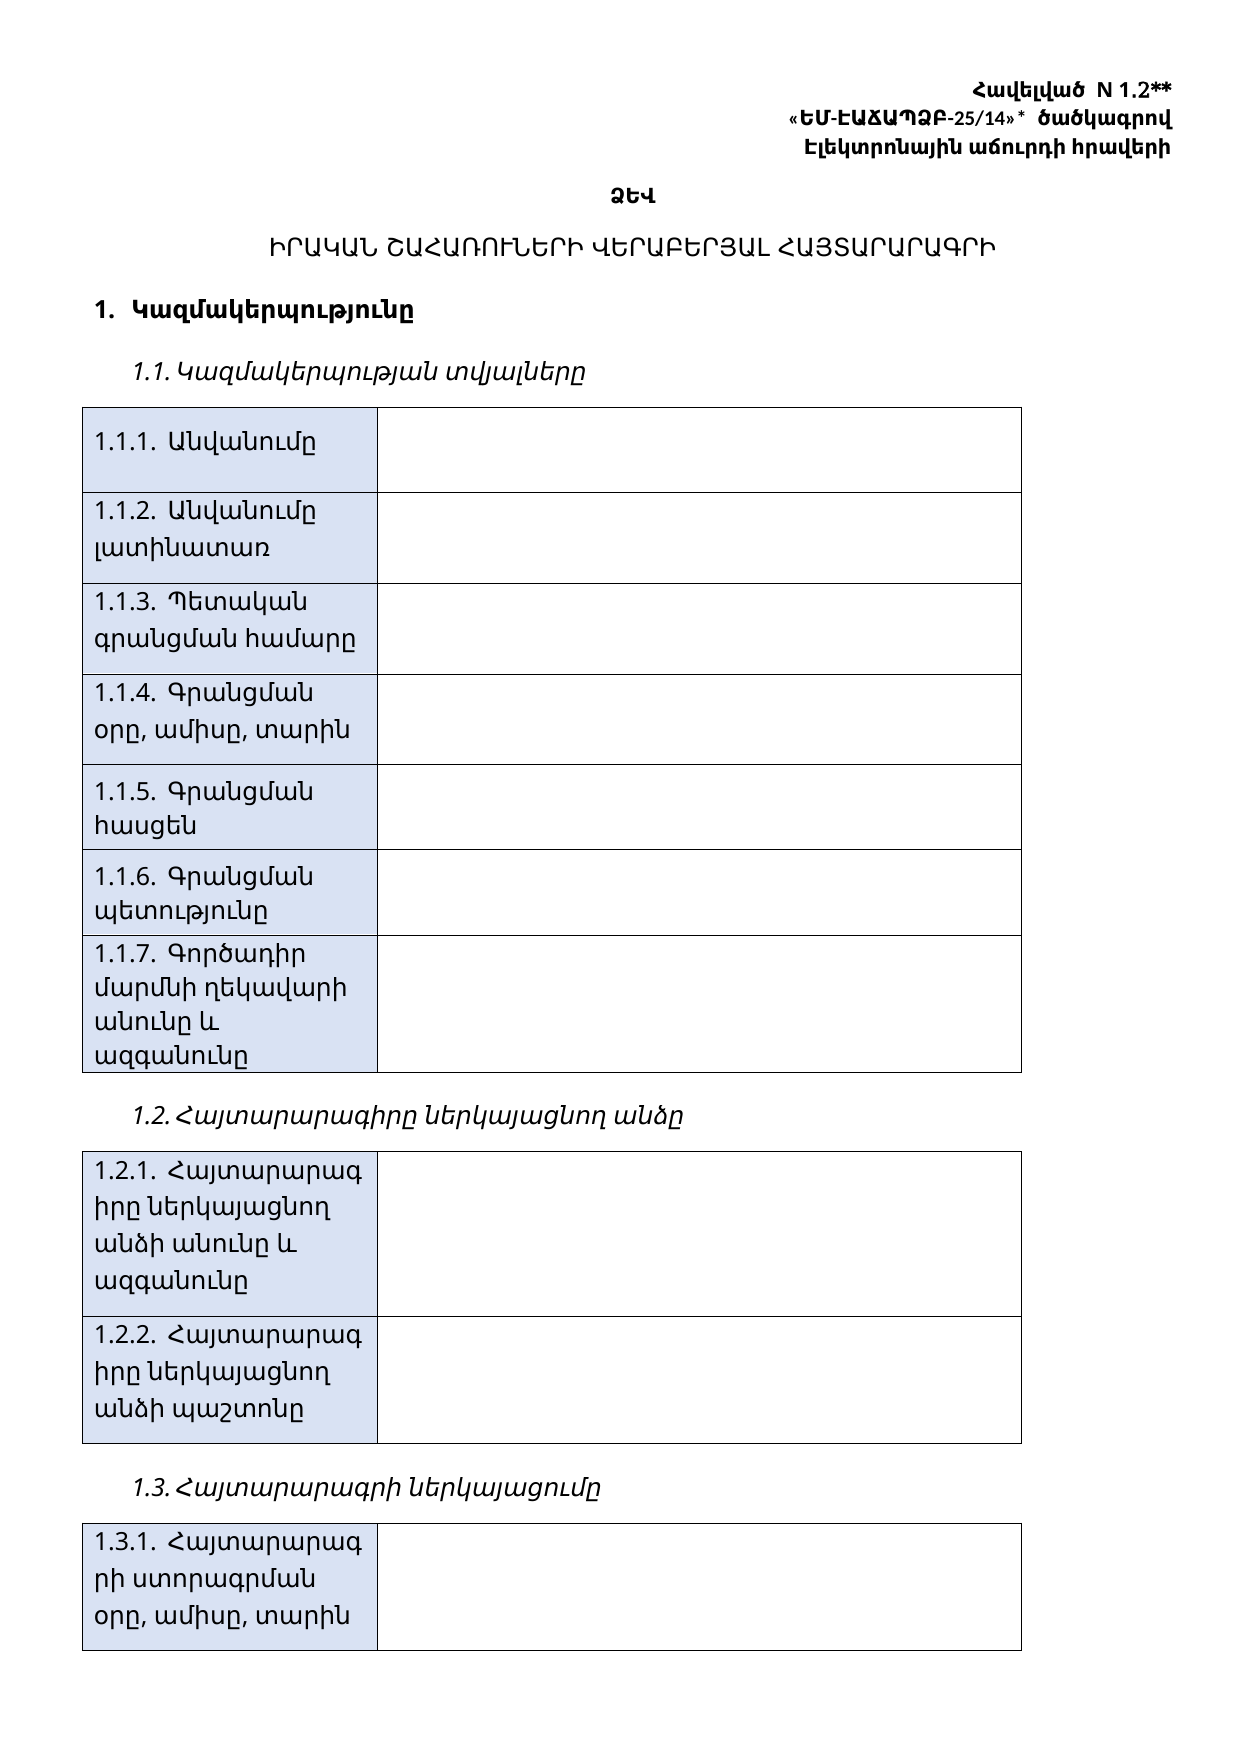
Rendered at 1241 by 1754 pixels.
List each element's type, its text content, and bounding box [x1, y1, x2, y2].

table_cell [378, 1317, 1021, 1443]
table_cell Հայտարարագիրը ներկայացնող անձի պաշտոնը [83, 1317, 377, 1443]
table_header Հայտարարագրի ստորագրման օրը, ամիսը, տարին [83, 1524, 377, 1650]
list Կազմակերպությունը [94, 291, 1171, 326]
table_cell Գրանցման օրը, ամիսը, տարին [83, 675, 377, 764]
table_header [378, 1524, 1021, 1650]
table_cell [378, 936, 1021, 1072]
table_header Անվանումը [83, 408, 377, 492]
text ԻՐԱԿԱՆ ՇԱՀԱՌՈՒՆԵՐԻ ՎԵՐԱԲԵՐՅԱԼ ՀԱՅՏԱՐԱՐԱԳՐԻ [94, 233, 1171, 262]
list Հայտարարագրի ներկայացումը [131, 1469, 1171, 1503]
table_header [378, 1152, 1021, 1316]
table_cell [378, 493, 1021, 583]
text Հավելված N 1․2** [94, 75, 1171, 103]
table_cell Գործադիր մարմնի ղեկավարի անունը և ազգանունը [83, 936, 377, 1072]
list Կազմակերպության տվյալները [131, 353, 1171, 387]
table_cell Գրանցման հասցեն [83, 765, 377, 849]
table_cell Պետական գրանցման համարը [83, 584, 377, 673]
table_cell [378, 584, 1021, 673]
table_cell Գրանցման պետությունը [83, 850, 377, 934]
table_cell [378, 675, 1021, 764]
table_cell [378, 850, 1021, 934]
text ՁԵՎ [94, 184, 1171, 209]
table_cell [378, 765, 1021, 849]
text «ԵՄ-ԷԱՃԱՊՁԲ-25/14»* ծածկագրով [94, 103, 1171, 132]
list Հայտարարագիրը ներկայացնող անձը [131, 1098, 1171, 1132]
text Էլեկտրոնային աճուրդի հրավերի [94, 132, 1171, 160]
table_header [378, 408, 1021, 492]
table_header Հայտարարագիրը ներկայացնող անձի անունը և ազգանունը [83, 1152, 377, 1316]
table_cell Անվանումը լատինատառ [83, 493, 377, 583]
